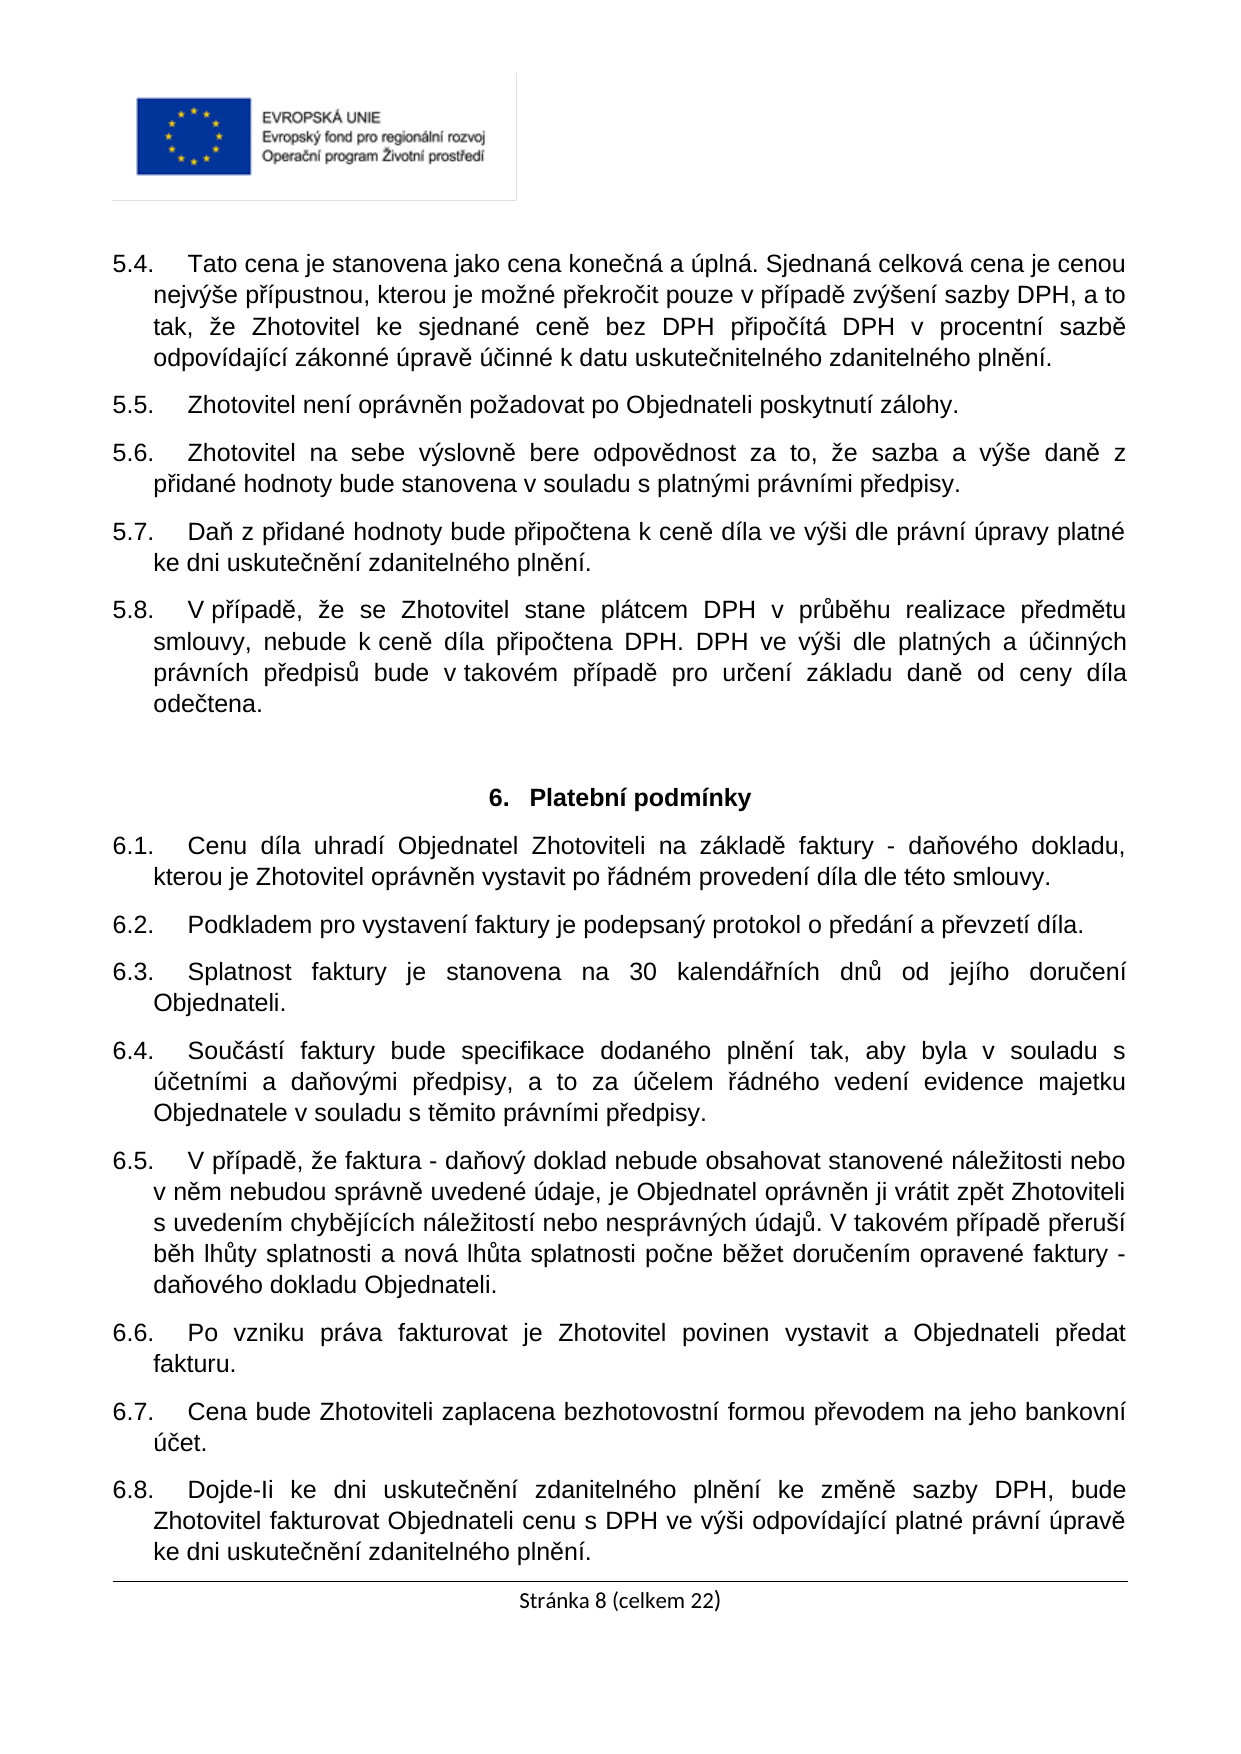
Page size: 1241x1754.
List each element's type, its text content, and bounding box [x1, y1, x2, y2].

list V případě, že faktura - daňový doklad nebude obsahovat stanovené náležitosti nebo v něm nebudou správně uvedené údaje, je Objednatel oprávněn ji vrátit zpět Zhotoviteli s uvedením chybějících náležitostí nebo nesprávných údajů. V takovém případě přeruší běh lhůty splatnosti a nová lhůta splatnosti počne běžet doručením opravené faktury - daňového dokladu Objednateli. [112, 1146, 1128, 1299]
list Tato cena je stanovena jako cena konečná a úplná. Sjednaná celková cena je cenou nejvýše přípustnou, kterou je možné překročit pouze v případě zvýšení sazby DPH, a to tak, že Zhotovitel ke sjednané ceně bez DPH připočítá DPH v procentní sazbě odpovídající zákonné úpravě účinné k datu uskutečnitelného zdanitelného plnění. [112, 249, 1128, 371]
list Splatnost faktury je stanovena na 30 kalendářních dnů od jejího doručení Objednateli. [112, 957, 1128, 1017]
list Cenu díla uhradí Objednatel Zhotoviteli na základě faktury - daňového dokladu, kterou je Zhotovitel oprávněn vystavit po řádném provedení díla dle této smlouvy. [112, 831, 1128, 891]
list V případě, že se Zhotovitel stane plátcem DPH v průběhu realizace předmětu smlouvy, nebude k ceně díla připočtena DPH. DPH ve výši dle platných a účinných právních předpisů bude v takovém případě pro určení základu daně od ceny díla odečtena. [112, 596, 1128, 717]
picture [112, 73, 518, 202]
list Platební podmínky [112, 783, 1128, 812]
list Cena bude Zhotoviteli zaplacena bezhotovostní formou převodem na jeho bankovní účet. [112, 1397, 1128, 1456]
list Daň z přidané hodnoty bude připočtena k ceně díla ve výši dle právní úpravy platné ke dni uskutečnění zdanitelného plnění. [112, 517, 1128, 577]
list Podkladem pro vystavení faktury je podepsaný protokol o předání a převzetí díla. [112, 910, 1128, 938]
list Po vzniku práva fakturovat je Zhotovitel povinen vystavit a Objednateli předat fakturu. [112, 1318, 1128, 1378]
list Součástí faktury bude specifikace dodaného plnění tak, aby byla v souladu s účetními a daňovými předpisy, a to za účelem řádného vedení evidence majetku Objednatele v souladu s těmito právními předpisy. [112, 1036, 1128, 1127]
list Zhotovitel není oprávněn požadovat po Objednateli poskytnutí zálohy. [112, 390, 1128, 419]
list Zhotovitel na sebe výslovně bere odpovědnost za to, že sazba a výše daně z přidané hodnoty bude stanovena v souladu s platnými právními předpisy. [112, 438, 1128, 498]
list Dojde-Ii ke dni uskutečnění zdanitelného plnění ke změně sazby DPH, bude Zhotovitel fakturovat Objednateli cenu s DPH ve výši odpovídající platné právní úpravě ke dni uskutečnění zdanitelného plnění. [112, 1475, 1128, 1566]
